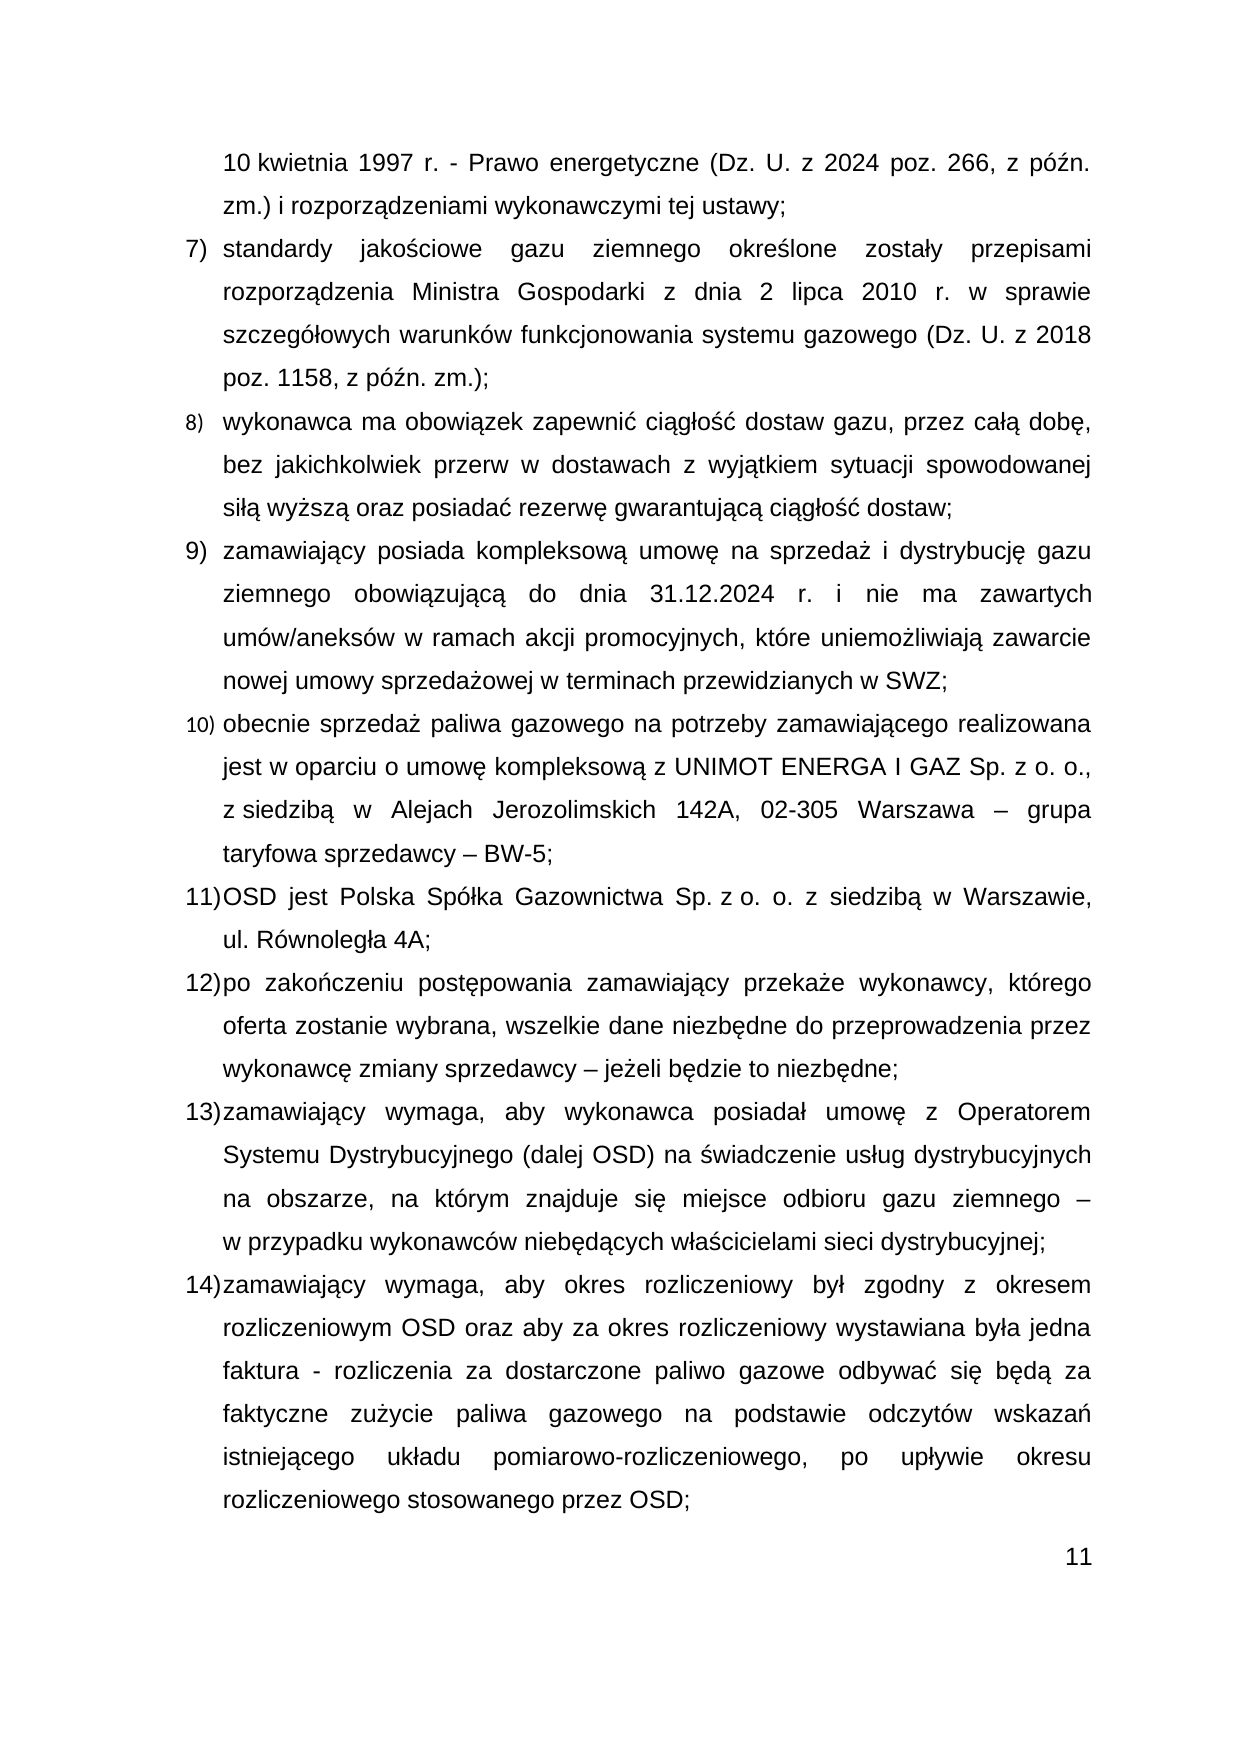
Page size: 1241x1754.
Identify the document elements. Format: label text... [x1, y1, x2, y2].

list zamawiający wymaga, aby okres rozliczeniowy był zgodny z okresem rozliczeniowym OSD oraz aby za okres rozliczeniowy wystawiana była jedna faktura - rozliczenia za dostarczone paliwo gazowe odbywać się będą za faktyczne zużycie paliwa gazowego na podstawie odczytów wskazań istniejącego układu pomiarowo-rozliczeniowego, po upływie okresu rozliczeniowego stosowanego przez OSD; [185, 1270, 1092, 1514]
list zamawiający posiada kompleksową umowę na sprzedaż i dystrybucję gazu ziemnego obowiązującą do dnia 31.12.2024 r. i nie ma zawartych umów/aneksów w ramach akcji promocyjnych, które uniemożliwiają zawarcie nowej umowy sprzedażowej w terminach przewidzianych w SWZ; [185, 536, 1092, 694]
list wykonawca ma obowiązek zapewnić ciągłość dostaw gazu, przez całą dobę, bez jakichkolwiek przerw w dostawach z wyjątkiem sytuacji spowodowanej siłą wyższą oraz posiadać rezerwę gwarantującą ciągłość dostaw; [185, 406, 1092, 522]
list OSD jest Polska Spółka Gazownictwa Sp. z o. o. z siedzibą w Warszawie, ul. Równoległa 4A; [185, 882, 1092, 953]
list standardy jakościowe gazu ziemnego określone zostały przepisami rozporządzenia Ministra Gospodarki z dnia 2 lipca 2010 r. w sprawie szczegółowych warunków funkcjonowania systemu gazowego (Dz. U. z 2018 poz. 1158, z późn. zm.); [185, 234, 1092, 392]
list zamawiający wymaga, aby wykonawca posiadał umowę z Operatorem Systemu Dystrybucyjnego (dalej OSD) na świadczenie usług dystrybucyjnych na obszarze, na którym znajduje się miejsce odbioru gazu ziemnego – w przypadku wykonawców niebędących właścicielami sieci dystrybucyjnej; [185, 1097, 1092, 1255]
list po zakończeniu postępowania zamawiający przekaże wykonawcy, którego oferta zostanie wybrana, wszelkie dane niezbędne do przeprowadzenia przez wykonawcę zmiany sprzedawcy – jeżeli będzie to niezbędne; [185, 968, 1092, 1083]
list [185, 148, 1092, 219]
list obecnie sprzedaż paliwa gazowego na potrzeby zamawiającego realizowana jest w oparciu o umowę kompleksową z UNIMOT ENERGA I GAZ Sp. z o. o., z siedzibą w Alejach Jerozolimskich 142A, 02-305 Warszawa – grupa taryfowa sprzedawcy – BW-5; [185, 709, 1092, 867]
